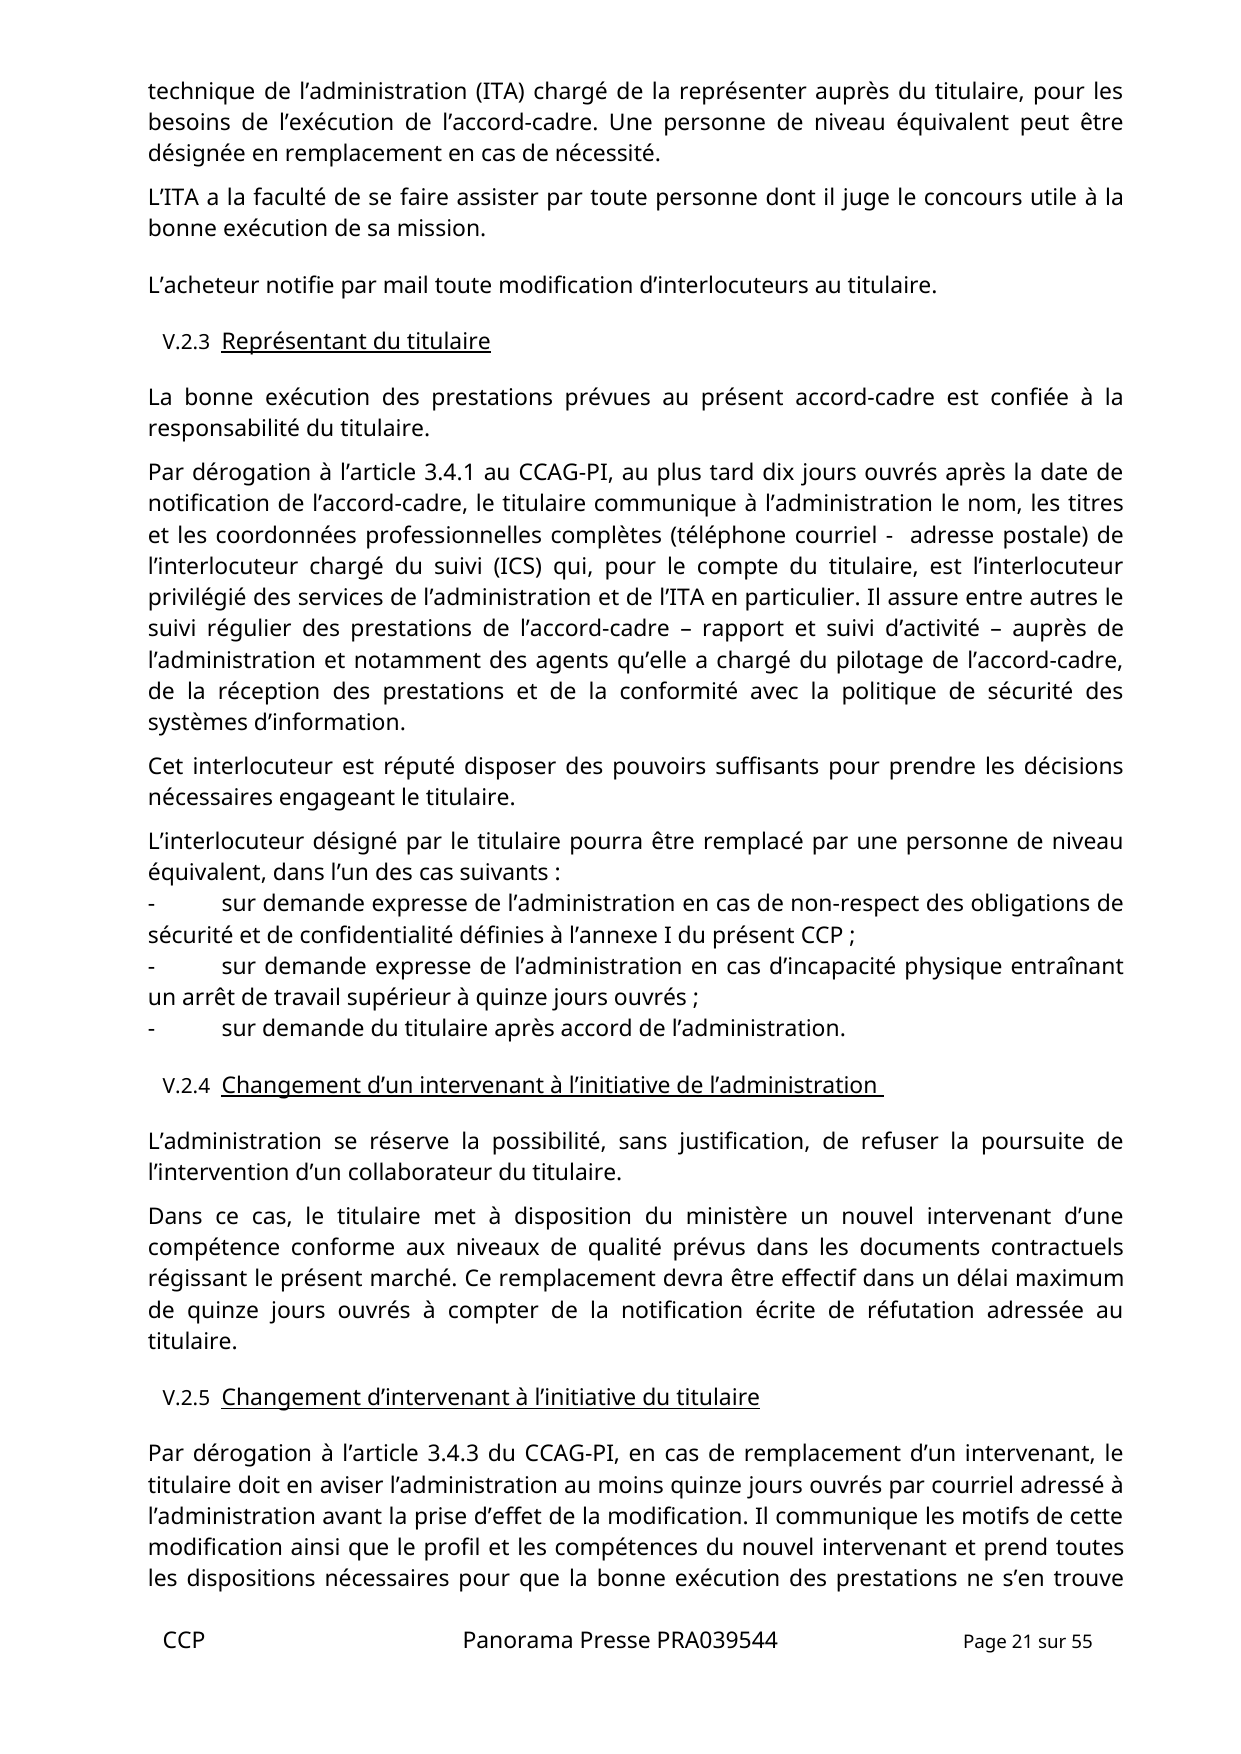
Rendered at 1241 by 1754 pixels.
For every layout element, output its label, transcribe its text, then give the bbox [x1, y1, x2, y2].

text Cet interlocuteur est réputé disposer des pouvoirs suffisants pour prendre les décisions nécessaires engageant le titulaire. [148, 750, 1125, 812]
subtitle Représentant du titulaire [162, 325, 1125, 356]
subtitle Changement d’un intervenant à l’initiative de l’administration [162, 1069, 1125, 1100]
text - sur demande expresse de l’administration en cas d’incapacité physique entraînant un arrêt de travail supérieur à quinze jours ouvrés ; [148, 950, 1125, 1012]
text Dans ce cas, le titulaire met à disposition du ministère un nouvel intervenant d’une compétence conforme aux niveaux de qualité prévus dans les documents contractuels régissant le présent marché. Ce remplacement devra être effectif dans un délai maximum de quinze jours ouvrés à compter de la notification écrite de réfutation adressée au titulaire. [148, 1200, 1125, 1356]
subtitle Changement d’intervenant à l’initiative du titulaire [162, 1381, 1125, 1412]
text - sur demande du titulaire après accord de l’administration. [148, 1012, 1125, 1044]
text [148, 1437, 1125, 1594]
text La bonne exécution des prestations prévues au présent accord-cadre est confiée à la responsabilité du titulaire. [148, 381, 1125, 444]
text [148, 75, 1125, 169]
text L’ITA a la faculté de se faire assister par toute personne dont il juge le concours utile à la bonne exécution de sa mission. [148, 181, 1125, 244]
text L’interlocuteur désigné par le titulaire pourra être remplacé par une personne de niveau équivalent, dans l’un des cas suivants : [148, 825, 1125, 887]
text Par dérogation à l’article 3.4.1 au CCAG-PI, au plus tard dix jours ouvrés après la date de notification de l’accord-cadre, le titulaire communique à l’administration le nom, les titres et les coordonnées professionnelles complètes (téléphone courriel - adresse postale) de l’interlocuteur chargé du suivi (ICS) qui, pour le compte du titulaire, est l’interlocuteur privilégié des services de l’administration et de l’ITA en particulier. Il assure entre autres le suivi régulier des prestations de l’accord-cadre – rapport et suivi d’activité – auprès de l’administration et notamment des agents qu’elle a chargé du pilotage de l’accord-cadre, de la réception des prestations et de la conformité avec la politique de sécurité des systèmes d’information. [148, 456, 1125, 737]
text L’acheteur notifie par mail toute modification d’interlocuteurs au titulaire. [148, 269, 1101, 300]
text - sur demande expresse de l’administration en cas de non-respect des obligations de sécurité et de confidentialité définies à l’annexe I du présent CCP ; [148, 887, 1125, 950]
text L’administration se réserve la possibilité, sans justification, de refuser la poursuite de l’intervention d’un collaborateur du titulaire. [148, 1125, 1125, 1187]
